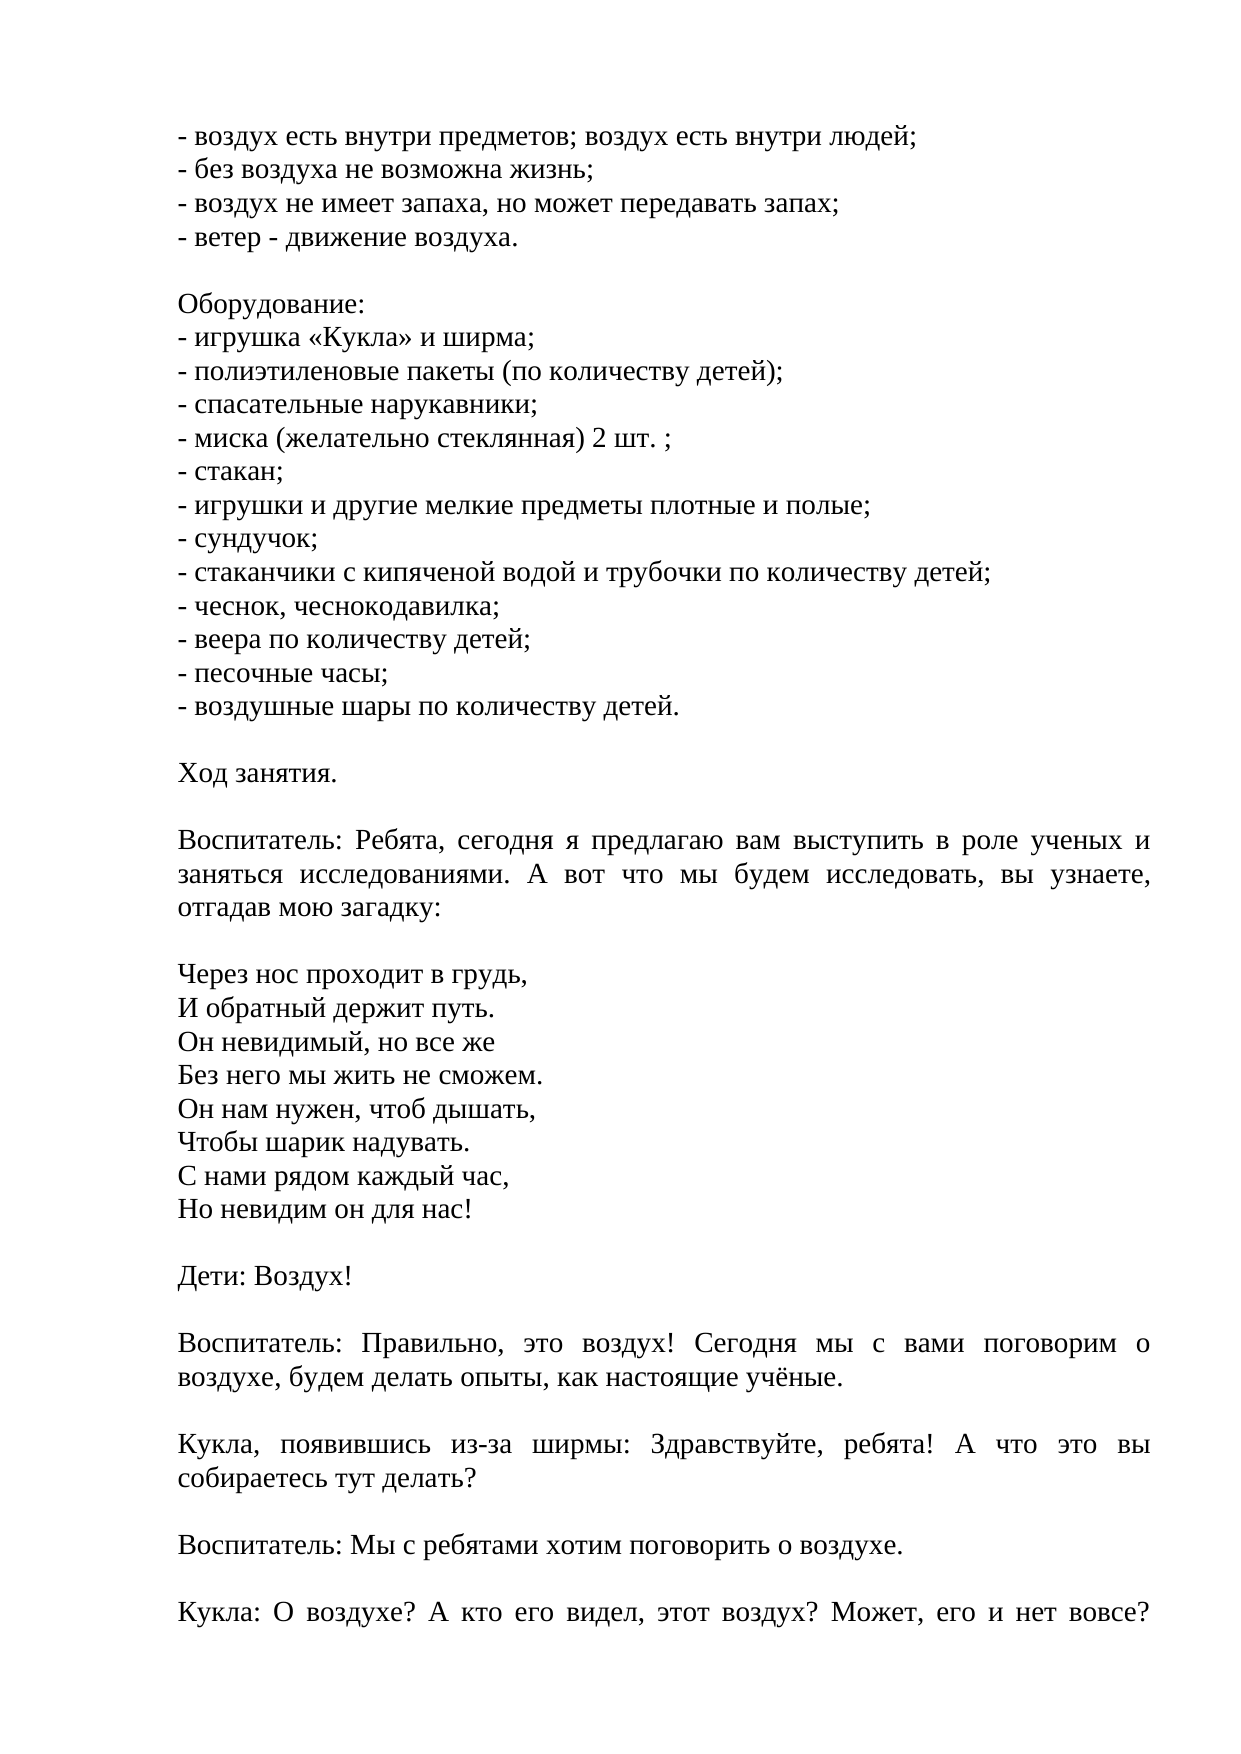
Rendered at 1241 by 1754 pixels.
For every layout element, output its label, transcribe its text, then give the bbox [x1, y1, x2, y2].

text - сундучок; [177, 521, 1152, 554]
text - песочные часы; [177, 655, 1152, 688]
text Воспитатель: Правильно, это воздух! Сегодня мы с вами поговорим о воздухе, будем делать опыты, как настоящие учёные. [177, 1326, 1152, 1393]
text Воспитатель: Мы с ребятами хотим поговорить о воздухе. [177, 1527, 1152, 1560]
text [177, 1594, 1152, 1627]
text Без него мы жить не сможем. [177, 1057, 1152, 1091]
text - стакан; [177, 453, 1152, 487]
text - ветер - движение воздуха. [177, 219, 1152, 252]
text - стаканчики с кипяченой водой и трубочки по количеству детей; [177, 554, 1152, 588]
text - воздух не имеет запаха, но может передавать запах; [177, 185, 1152, 219]
text С нами рядом каждый час, [177, 1158, 1152, 1191]
text Но невидим он для нас! [177, 1191, 1152, 1225]
text Через нос проходит в грудь, [177, 957, 1152, 990]
text И обратный держит путь. [177, 990, 1152, 1024]
text Дети: Воздух! [177, 1258, 1152, 1292]
text - спасательные нарукавники; [177, 386, 1152, 420]
text - веера по количеству детей; [177, 621, 1152, 655]
text - миска (желательно стеклянная) 2 шт. ; [177, 420, 1152, 453]
text Кукла, появившись из-за ширмы: Здравствуйте, ребята! А что это вы собираетесь тут делать? [177, 1426, 1152, 1493]
text Оборудование: [177, 286, 1152, 319]
text Ход занятия. [177, 755, 1152, 789]
text - воздух есть внутри предметов; воздух есть внутри людей; [177, 118, 1152, 152]
text Он невидимый, но все же [177, 1024, 1152, 1057]
text - без воздуха не возможна жизнь; [177, 152, 1152, 185]
text - игрушка «Кукла» и ширма; [177, 319, 1152, 353]
text - воздушные шары по количеству детей. [177, 688, 1152, 722]
text - игрушки и другие мелкие предметы плотные и полые; [177, 487, 1152, 521]
text - полиэтиленовые пакеты (по количеству детей); [177, 353, 1152, 386]
text - чеснок, чеснокодавилка; [177, 588, 1152, 621]
text Чтобы шарик надувать. [177, 1124, 1152, 1158]
text Воспитатель: Ребята, сегодня я предлагаю вам выступить в роле ученых и заняться исследованиями. А вот что мы будем исследовать, вы узнаете, отгадав мою загадку: [177, 822, 1152, 923]
text Он нам нужен, чтоб дышать, [177, 1091, 1152, 1124]
